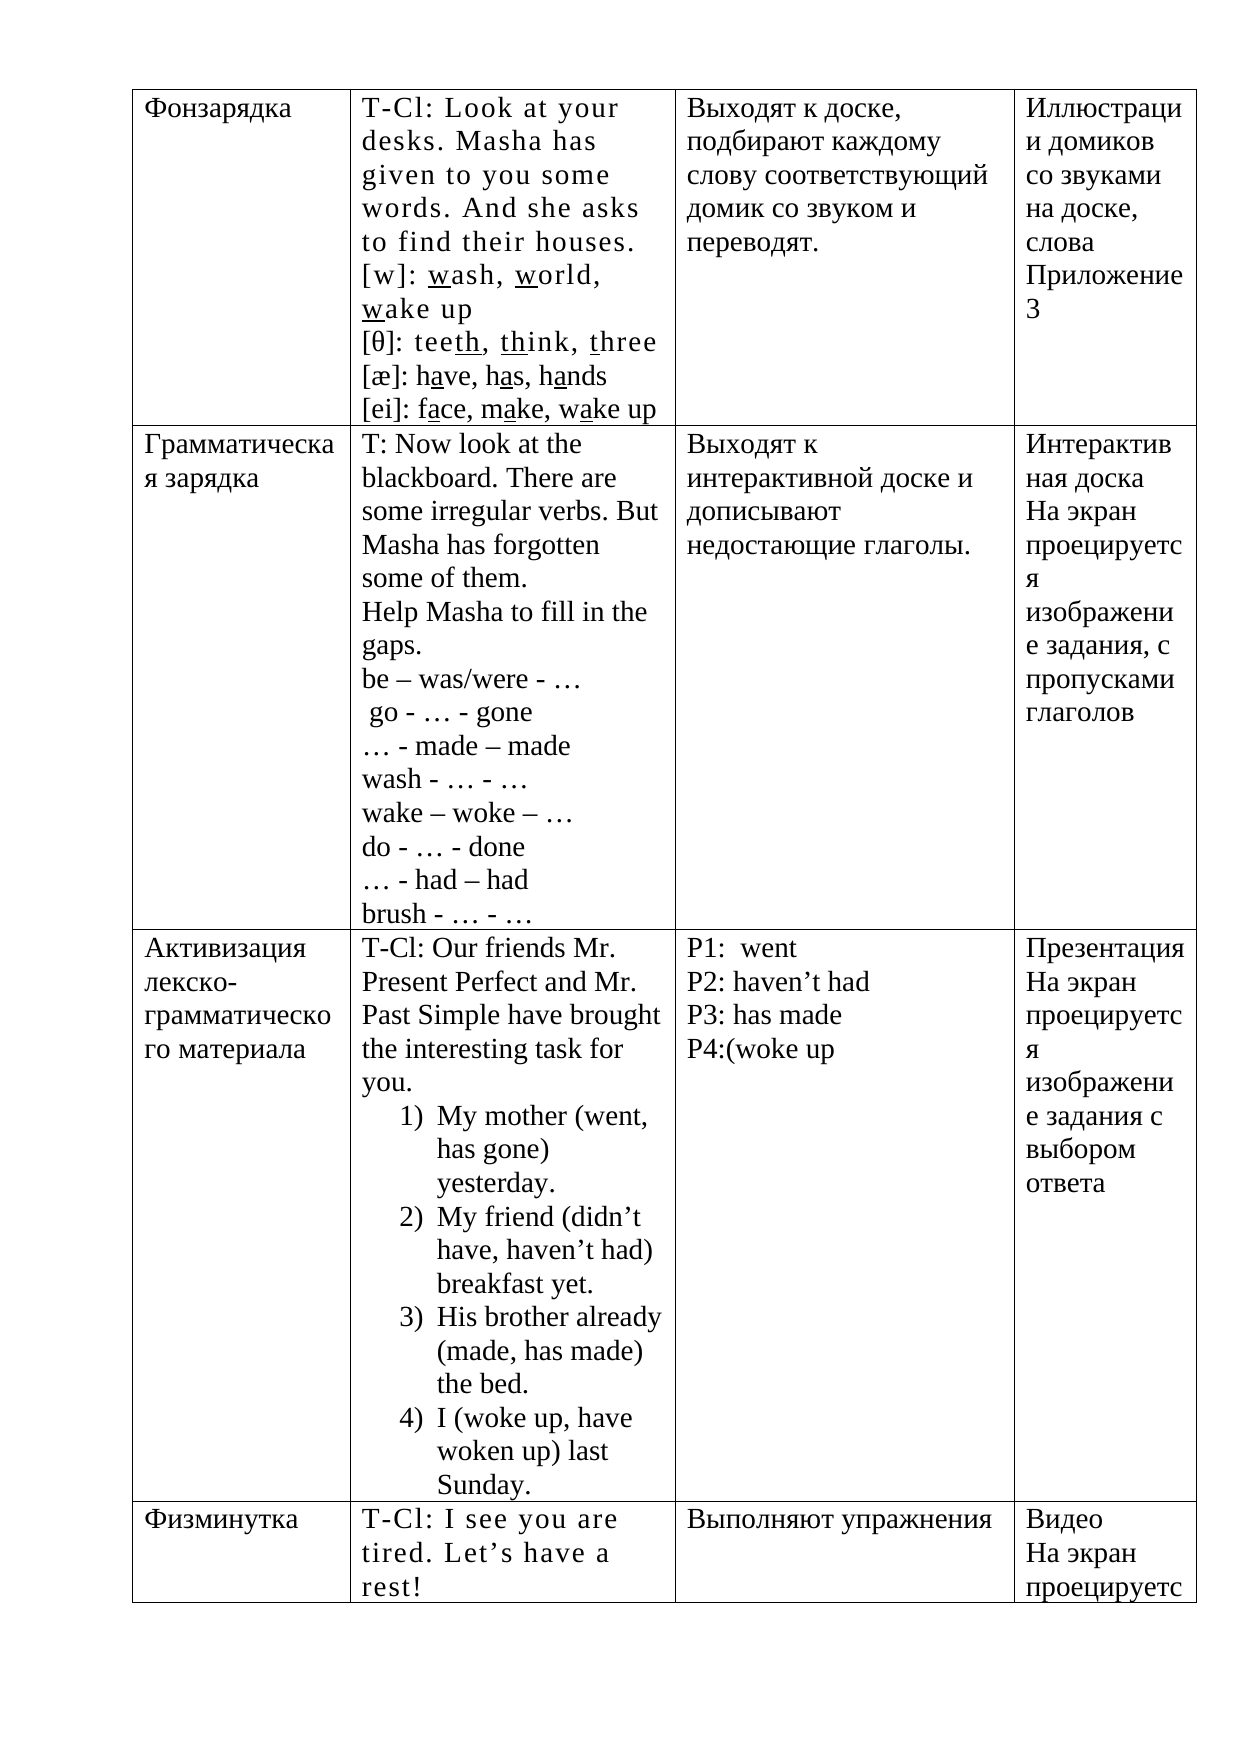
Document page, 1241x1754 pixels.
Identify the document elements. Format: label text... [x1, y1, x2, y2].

table_cell Физминутка [133, 1502, 350, 1602]
table_cell Грамматическая зарядка [133, 426, 350, 929]
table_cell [676, 1502, 1014, 1602]
table_cell T-Cl: Our friends Mr. Present Perfect and Mr. Past Simple have brought the interesting task for you. My mother (went, has gone) yesterday. My friend (didn’t have, haven’t had) breakfast yet. His brother already (made, has made) the bed. I (woke up, have woken up) last Sunday. [351, 930, 675, 1501]
table_cell Выходят к интерактивной доске и дописывают недостающие глаголы. [676, 426, 1014, 929]
table_cell Интерактивная доска На экран проецируется изображение задания, с пропусками глаголов [1015, 426, 1196, 929]
table_cell Активизация лекско-грамматического материала [133, 930, 350, 1501]
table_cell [1015, 1502, 1196, 1602]
table_cell Иллюстрации домиков со звуками на доске, слова Приложение 3 [1015, 90, 1196, 425]
table_cell T-Cl: Look at your desks. Masha has given to you some words. And she asks to find their houses. [w]: wash, world, wake up [θ]: teeth, think, three [æ]: have, has, hands [ei]: face, make, wake up [351, 90, 675, 425]
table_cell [351, 1502, 675, 1602]
table_cell Презентация На экран проецируется изображение задания с выбором ответа [1015, 930, 1196, 1501]
table_cell Фонзарядка [133, 90, 350, 425]
table_cell P1: went P2: haven’t had P3: has made P4:(woke up [676, 930, 1014, 1501]
table_cell T: Now look at the blackboard. There are some irregular verbs. But Masha has forgotten some of them. Help Masha to fill in the gaps. be – was/were - … go - … - gone … - made – made wash - … - … wake – woke – … do - … - done … - had – had brush - … - … [351, 426, 675, 929]
table_cell Выходят к доске, подбирают каждому слову соответствующий домик со звуком и переводят. [676, 90, 1014, 425]
